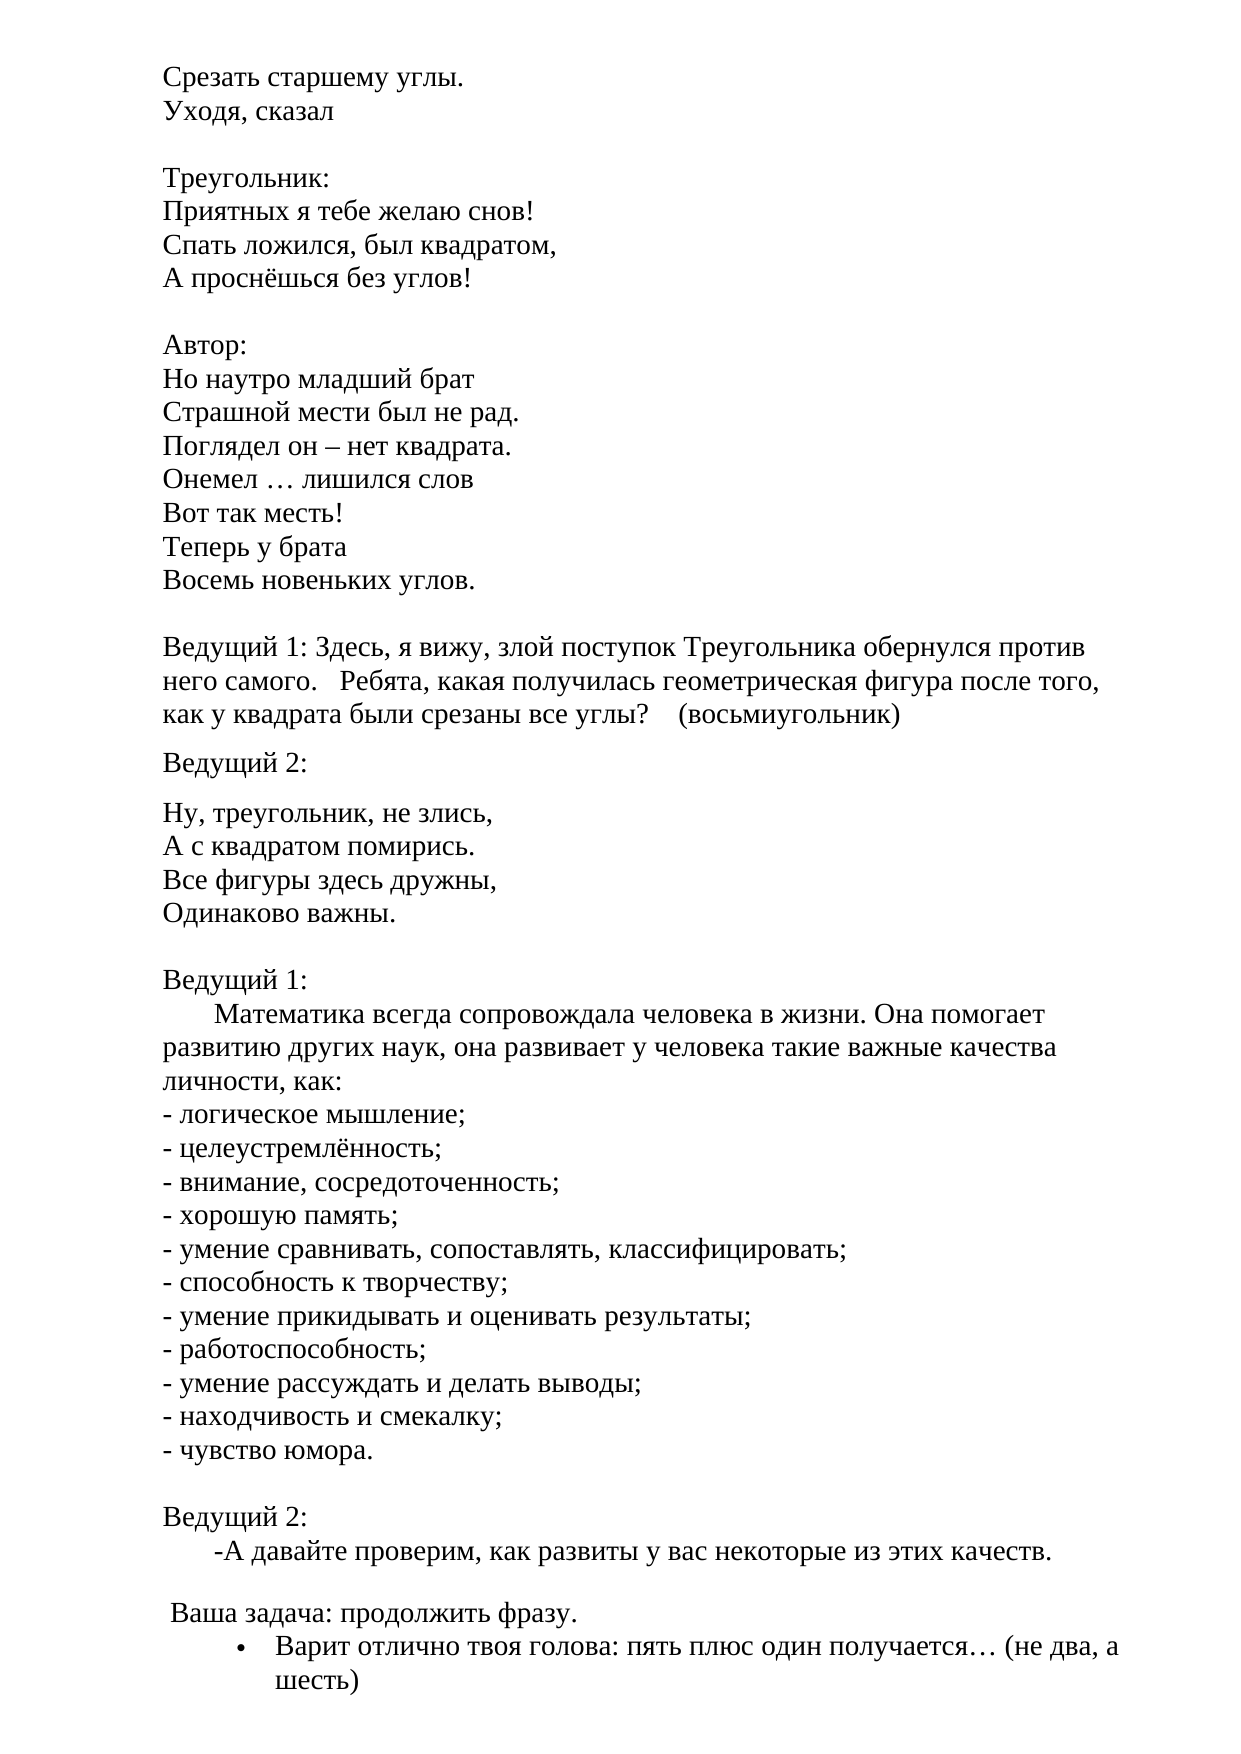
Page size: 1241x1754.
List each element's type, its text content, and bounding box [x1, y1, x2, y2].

text -А давайте проверим, как развиты у вас некоторые из этих качеств. [162, 1533, 1137, 1566]
text - хорошую память; [162, 1197, 1137, 1231]
text Поглядел он – нет квадрата. [162, 428, 1137, 462]
text - способность к творчеству; [162, 1264, 1137, 1298]
text Ну, треугольник, не злись, [162, 795, 1137, 828]
text Срезать старшему углы. [162, 59, 1137, 93]
text Ведущий 2: [162, 746, 1137, 779]
text Автор: [162, 327, 1137, 361]
text Треугольник: [162, 160, 1137, 193]
text Спать ложился, был квадратом, [162, 227, 1137, 260]
text Уходя, сказал [162, 93, 1137, 126]
text Одинаково важны. [162, 895, 1137, 929]
list Варит отлично твоя голова: пять плюс один получается… (не два, а шесть) [237, 1628, 1137, 1696]
text - работоспособность; [162, 1331, 1137, 1365]
text - чувство юмора. [162, 1432, 1137, 1466]
text Ваша задача: продолжить фразу. [162, 1595, 1137, 1628]
text Страшной мести был не рад. [162, 394, 1137, 428]
text - целеустремлённость; [162, 1130, 1137, 1164]
text Онемел … лишился слов [162, 462, 1137, 495]
text Вот так месть! [162, 495, 1137, 529]
text Математика всегда сопровождала человека в жизни. Она помогает развитию других наук, она развивает у человека такие важные качества личности, как: [162, 996, 1137, 1097]
text А проснёшься без углов! [162, 260, 1137, 294]
text Ведущий 1: [162, 962, 1137, 996]
text Ведущий 1: Здесь, я вижу, злой поступок Треугольника обернулся против него самого. Ребята, какая получилась геометрическая фигура после того, как у квадрата были срезаны все углы? (восьмиугольник) [162, 629, 1137, 730]
text Приятных я тебе желаю снов! [162, 193, 1137, 227]
text - умение рассуждать и делать выводы; [162, 1365, 1137, 1398]
text - находчивость и смекалку; [162, 1398, 1137, 1432]
text - умение прикидывать и оценивать результаты; [162, 1298, 1137, 1331]
text - умение сравнивать, сопоставлять, классифицировать; [162, 1231, 1137, 1264]
text - внимание, сосредоточенность; [162, 1164, 1137, 1197]
text Теперь у брата [162, 529, 1137, 562]
text Но наутро младший брат [162, 361, 1137, 394]
text Все фигуры здесь дружны, [162, 862, 1137, 895]
text Восемь новеньких углов. [162, 562, 1137, 596]
text Ведущий 2: [162, 1499, 1137, 1533]
text А с квадратом помирись. [162, 828, 1137, 862]
text - логическое мышление; [162, 1097, 1137, 1130]
